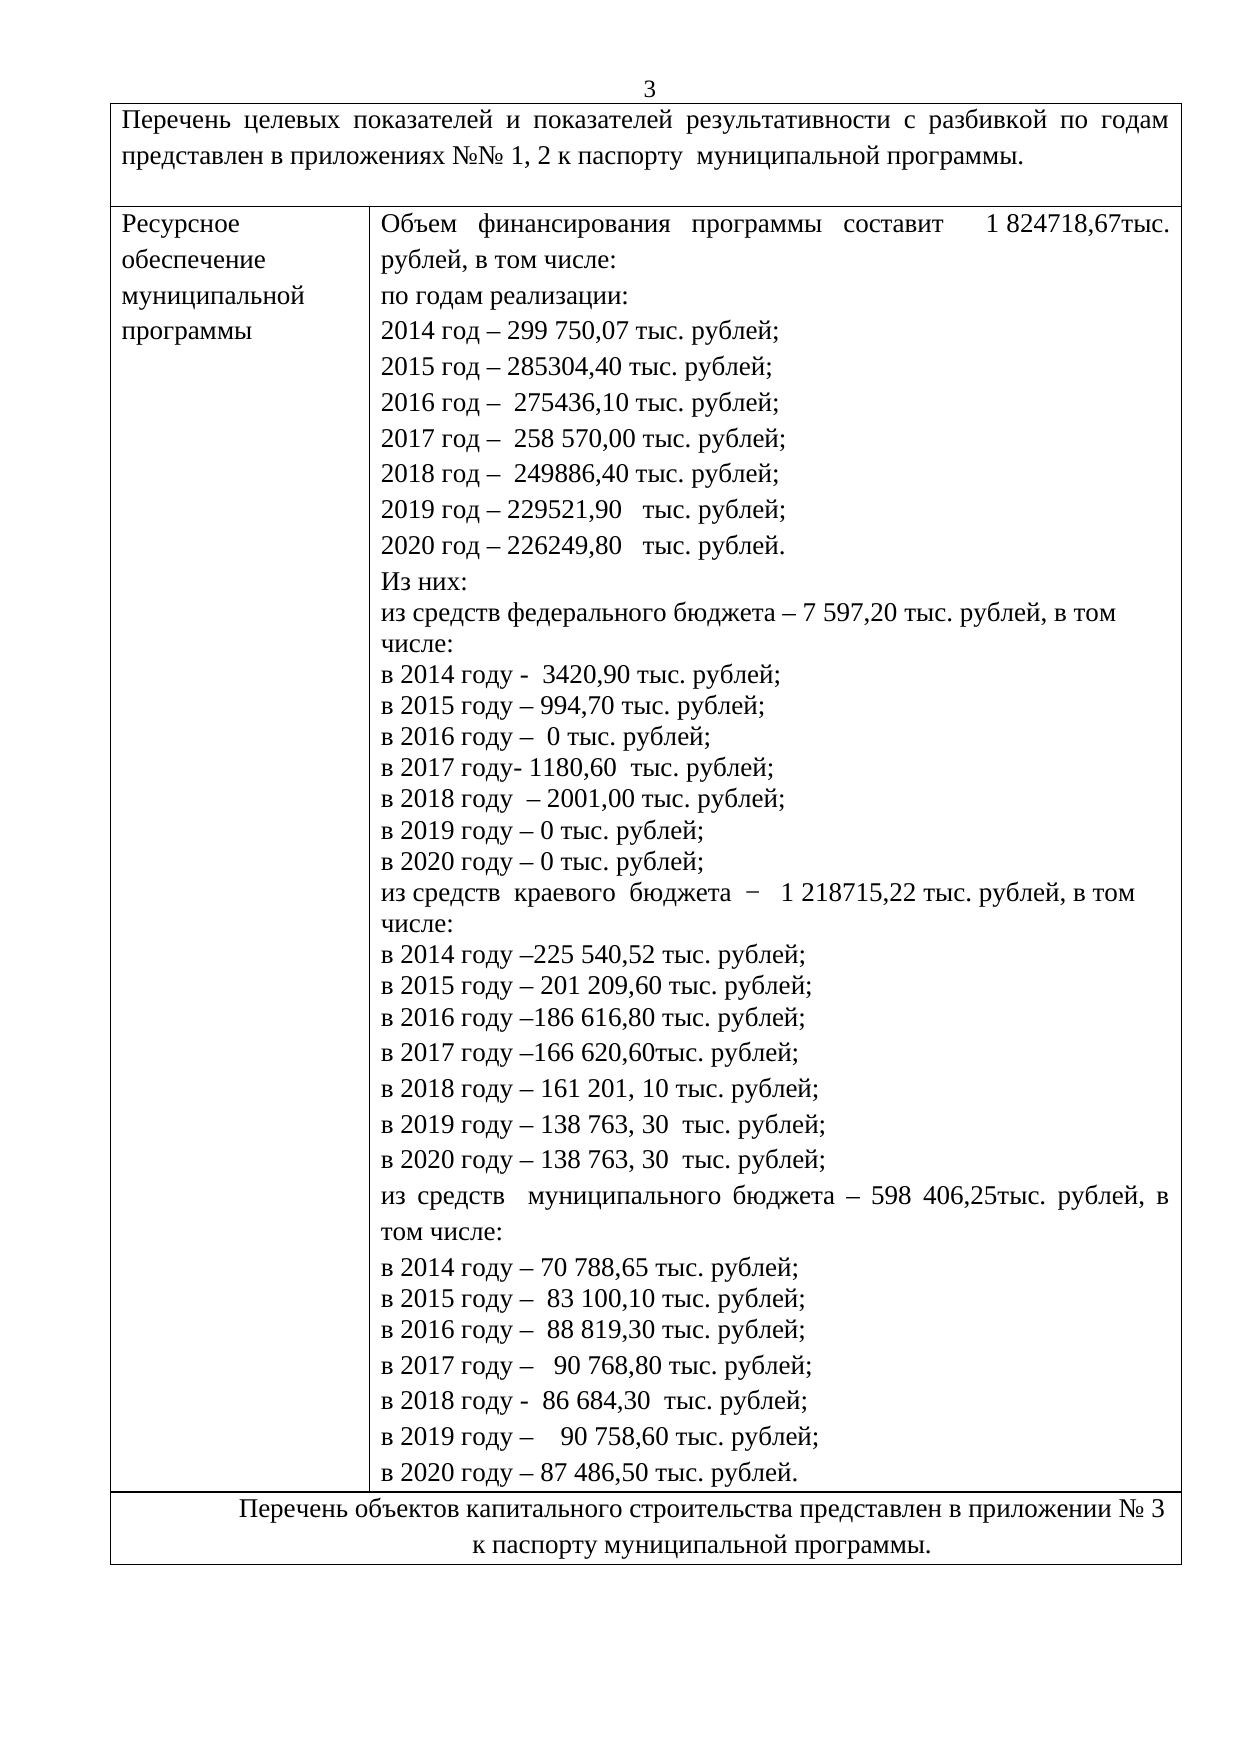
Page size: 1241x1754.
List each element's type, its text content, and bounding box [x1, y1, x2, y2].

table_cell Перечень целевых показателей и показателей результативности с разбивкой по годам представлен в приложениях №№ 1, 2 к паспорту муниципальной программы. [111, 104, 1181, 206]
table_cell Перечень объектов капитального строительства представлен в приложении № 3 к паспорту муниципальной программы. [111, 1493, 1181, 1563]
table_cell Объем финансирования программы составит 1 824718,67тыс. рублей, в том числе: по годам реализации: 2014 год – 299 750,07 тыс. рублей; 2015 год – 285304,40 тыс. рублей; 2016 год – 275436,10 тыс. рублей; 2017 год – 258 570,00 тыс. рублей; 2018 год – 249886,40 тыс. рублей; 2019 год – 229521,90 тыс. рублей; 2020 год – 226249,80 тыс. рублей. Из них: из средств федерального бюджета – 7 597,20 тыс. рублей, в том числе: в 2014 году - 3420,90 тыс. рублей; в 2015 году – 994,70 тыс. рублей; в 2016 году – 0 тыс. рублей; в 2017 году- 1180,60 тыс. рублей; в 2018 году – 2001,00 тыс. рублей; в 2019 году – 0 тыс. рублей; в 2020 году – 0 тыс. рублей; из средств краевого бюджета − 1 218715,22 тыс. рублей, в том числе: в 2014 году –225 540,52 тыс. рублей; в 2015 году – 201 209,60 тыс. рублей; в 2016 году –186 616,80 тыс. рублей; в 2017 году –166 620,60тыс. рублей; в 2018 году – 161 201, 10 тыс. рублей; в 2019 году – 138 763, 30 тыс. рублей; в 2020 году – 138 763, 30 тыс. рублей; из средств муниципального бюджета – 598 406,25тыс. рублей, в том числе: в 2014 году – 70 788,65 тыс. рублей; в 2015 году – 83 100,10 тыс. рублей; в 2016 году – 88 819,30 тыс. рублей; в 2017 году – 90 768,80 тыс. рублей; в 2018 году - 86 684,30 тыс. рублей; в 2019 году – 90 758,60 тыс. рублей; в 2020 году – 87 486,50 тыс. рублей. [370, 207, 1181, 1491]
table_cell Ресурсное обеспечение муниципальной программы [111, 207, 369, 1491]
